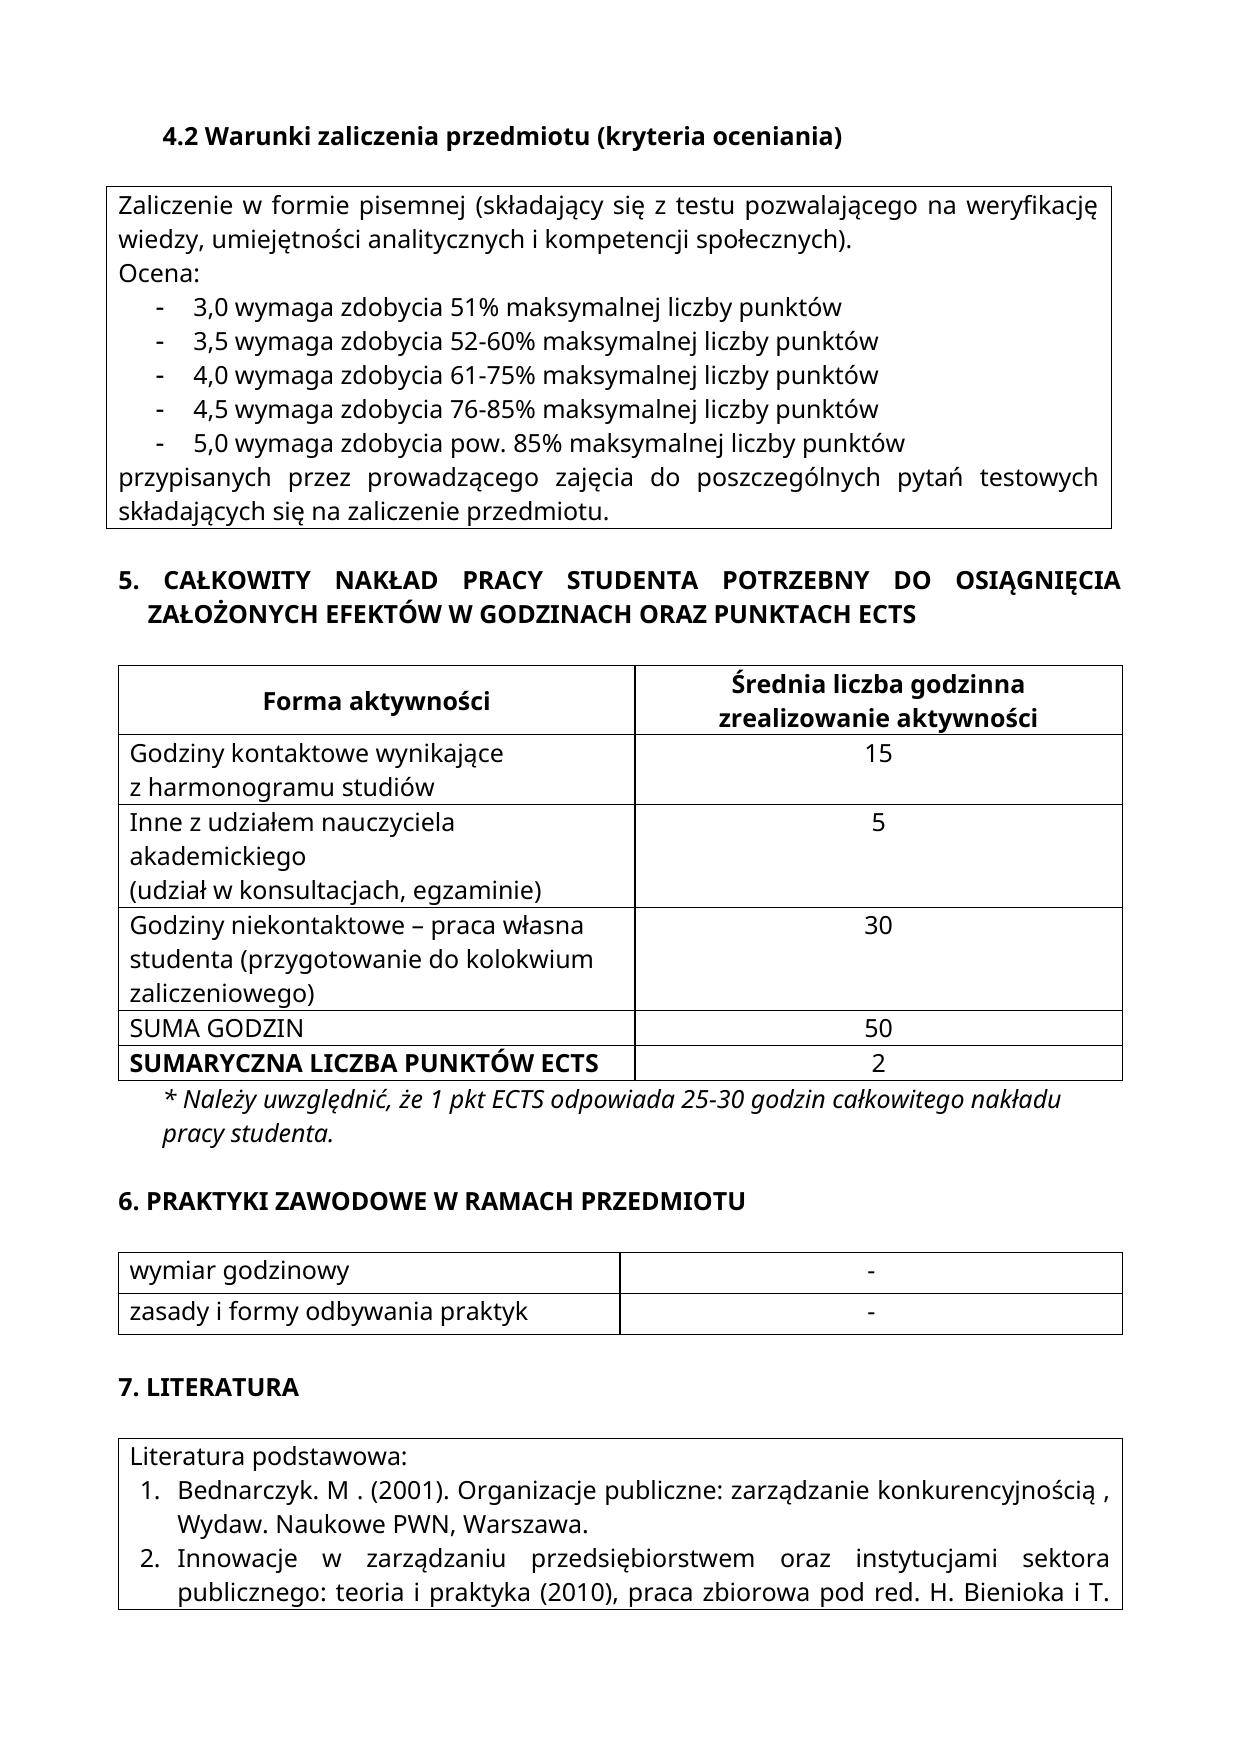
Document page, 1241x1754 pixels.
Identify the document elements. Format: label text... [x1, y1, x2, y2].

table_header wymiar godzinowy [119, 1253, 619, 1293]
table_cell 2 [636, 1046, 1122, 1080]
text 5. CAŁKOWITY NAKŁAD PRACY STUDENTA POTRZEBNY DO OSIĄGNIĘCIA ZAŁOŻONYCH EFEKTÓW W GODZINACH ORAZ PUNKTACH ECTS [118, 563, 1122, 631]
table_cell Godziny kontaktowe wynikające z harmonogramu studiów [119, 735, 634, 803]
table_cell Godziny niekontaktowe – praca własna studenta (przygotowanie do kolokwium zaliczeniowego) [119, 908, 634, 1010]
table_cell 30 [636, 908, 1122, 1010]
text 6. PRAKTYKI ZAWODOWE W RAMACH PRZEDMIOTU [118, 1183, 1122, 1217]
table_cell 15 [636, 735, 1122, 803]
table_cell SUMA GODZIN [119, 1011, 634, 1045]
table_cell SUMARYCZNA LICZBA PUNKTÓW ECTS [119, 1046, 634, 1080]
table_header - [621, 1253, 1122, 1293]
table_header Forma aktywności [119, 666, 634, 734]
text 4.2 Warunki zaliczenia przedmiotu (kryteria oceniania) [162, 118, 1122, 152]
table_cell 5 [636, 805, 1122, 907]
table_header Zaliczenie w formie pisemnej (składający się z testu pozwalającego na weryfikację wiedzy, umiejętności analitycznych i kompetencji społecznych). Ocena: 3,0 wymaga zdobycia 51% maksymalnej liczby punktów 3,5 wymaga zdobycia 52-60% maksymalnej liczby punktów 4,0 wymaga zdobycia 61-75% maksymalnej liczby punktów 4,5 wymaga zdobycia 76-85% maksymalnej liczby punktów 5,0 wymaga zdobycia pow. 85% maksymalnej liczby punktów przypisanych przez prowadzącego zajęcia do poszczególnych pytań testowych składających się na zaliczenie przedmiotu. [107, 187, 1111, 528]
table_cell 50 [636, 1011, 1122, 1045]
text * Należy uwzględnić, że 1 pkt ECTS odpowiada 25-30 godzin całkowitego nakładu pracy studenta. [162, 1081, 1122, 1149]
table_cell - [621, 1294, 1122, 1334]
table_cell zasady i formy odbywania praktyk [119, 1294, 619, 1334]
table_cell Inne z udziałem nauczyciela akademickiego (udział w konsultacjach, egzaminie) [119, 805, 634, 907]
text 7. LITERATURA [118, 1369, 1122, 1403]
table_header Średnia liczba godzinna zrealizowanie aktywności [636, 666, 1122, 734]
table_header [119, 1439, 1122, 1609]
